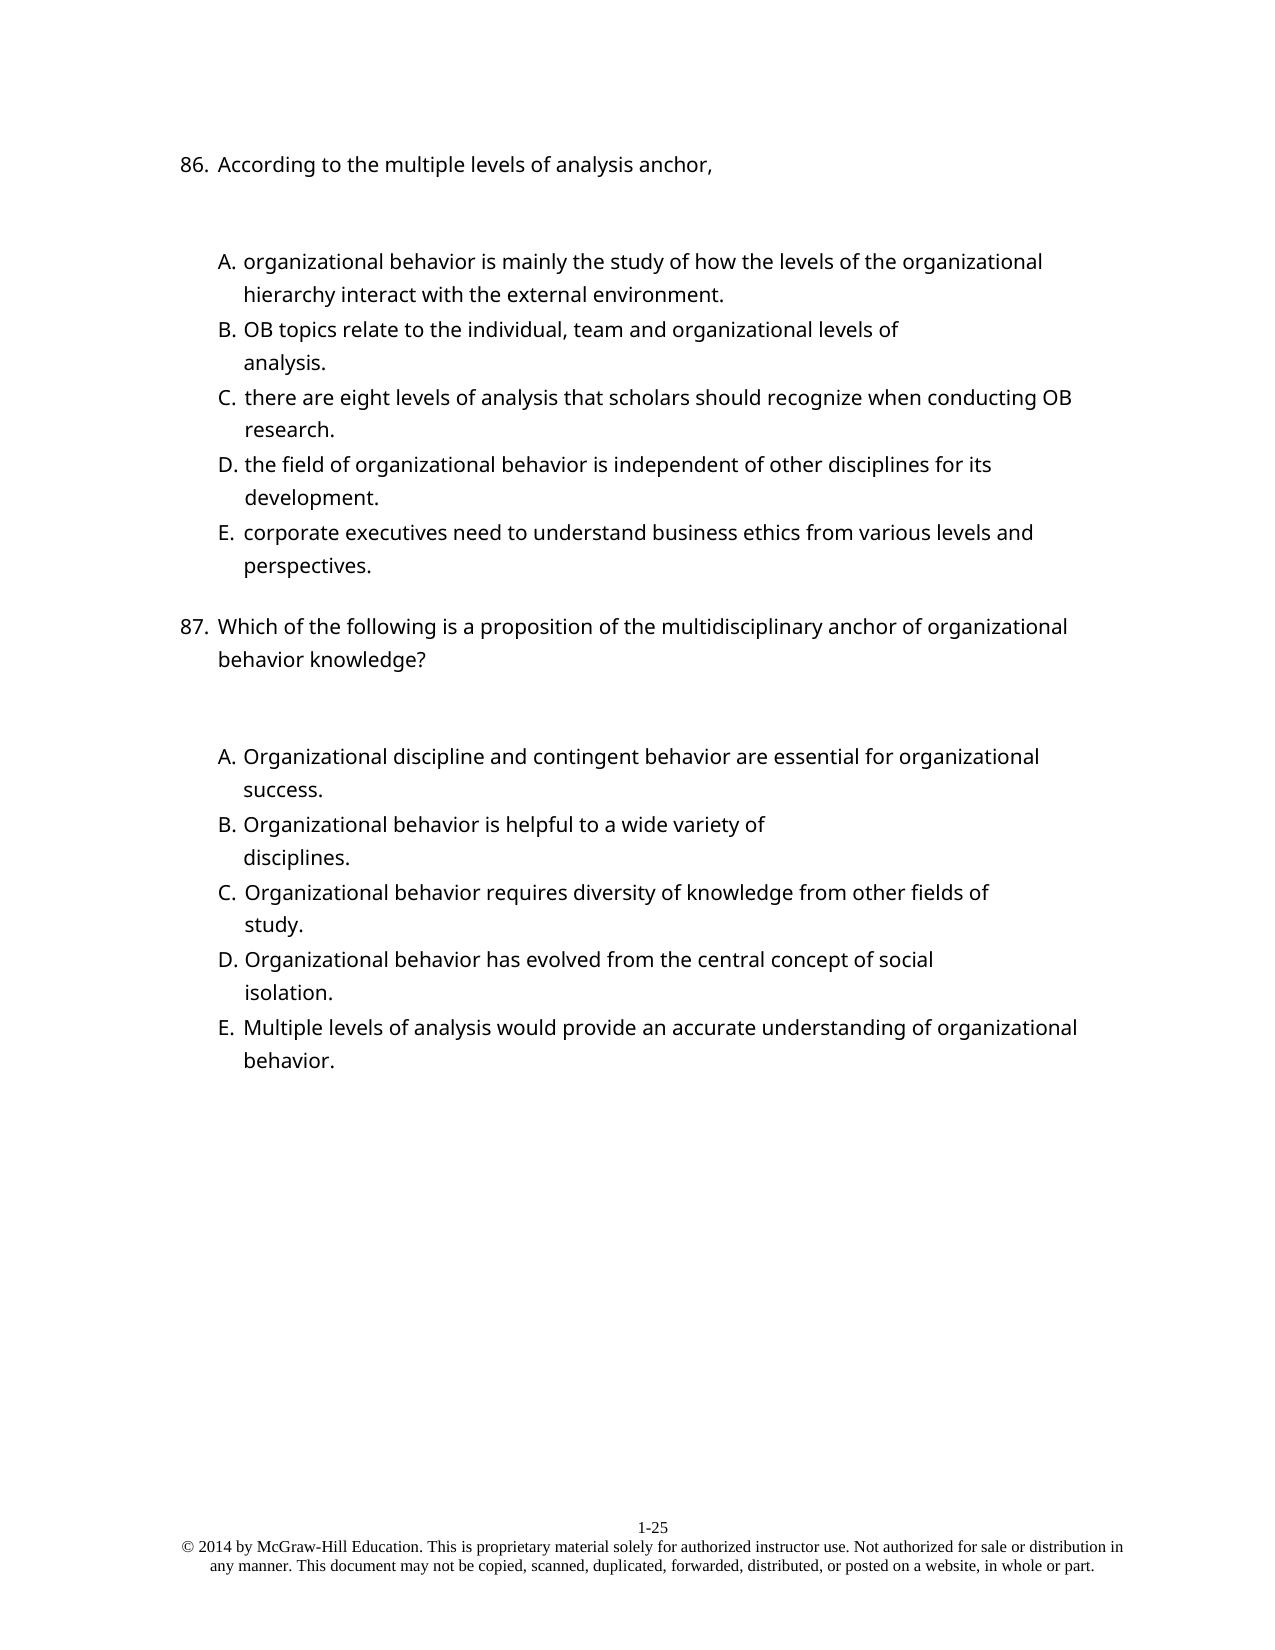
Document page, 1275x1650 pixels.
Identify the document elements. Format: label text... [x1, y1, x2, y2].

table_header 87. [180, 613, 218, 1078]
table_header 86. [180, 150, 218, 583]
table_header Which of the following is a proposition of the multidisciplinary anchor of organizational behavior knowledge? [218, 613, 1125, 1078]
table_header According to the multiple levels of analysis anchor, [218, 150, 1125, 583]
